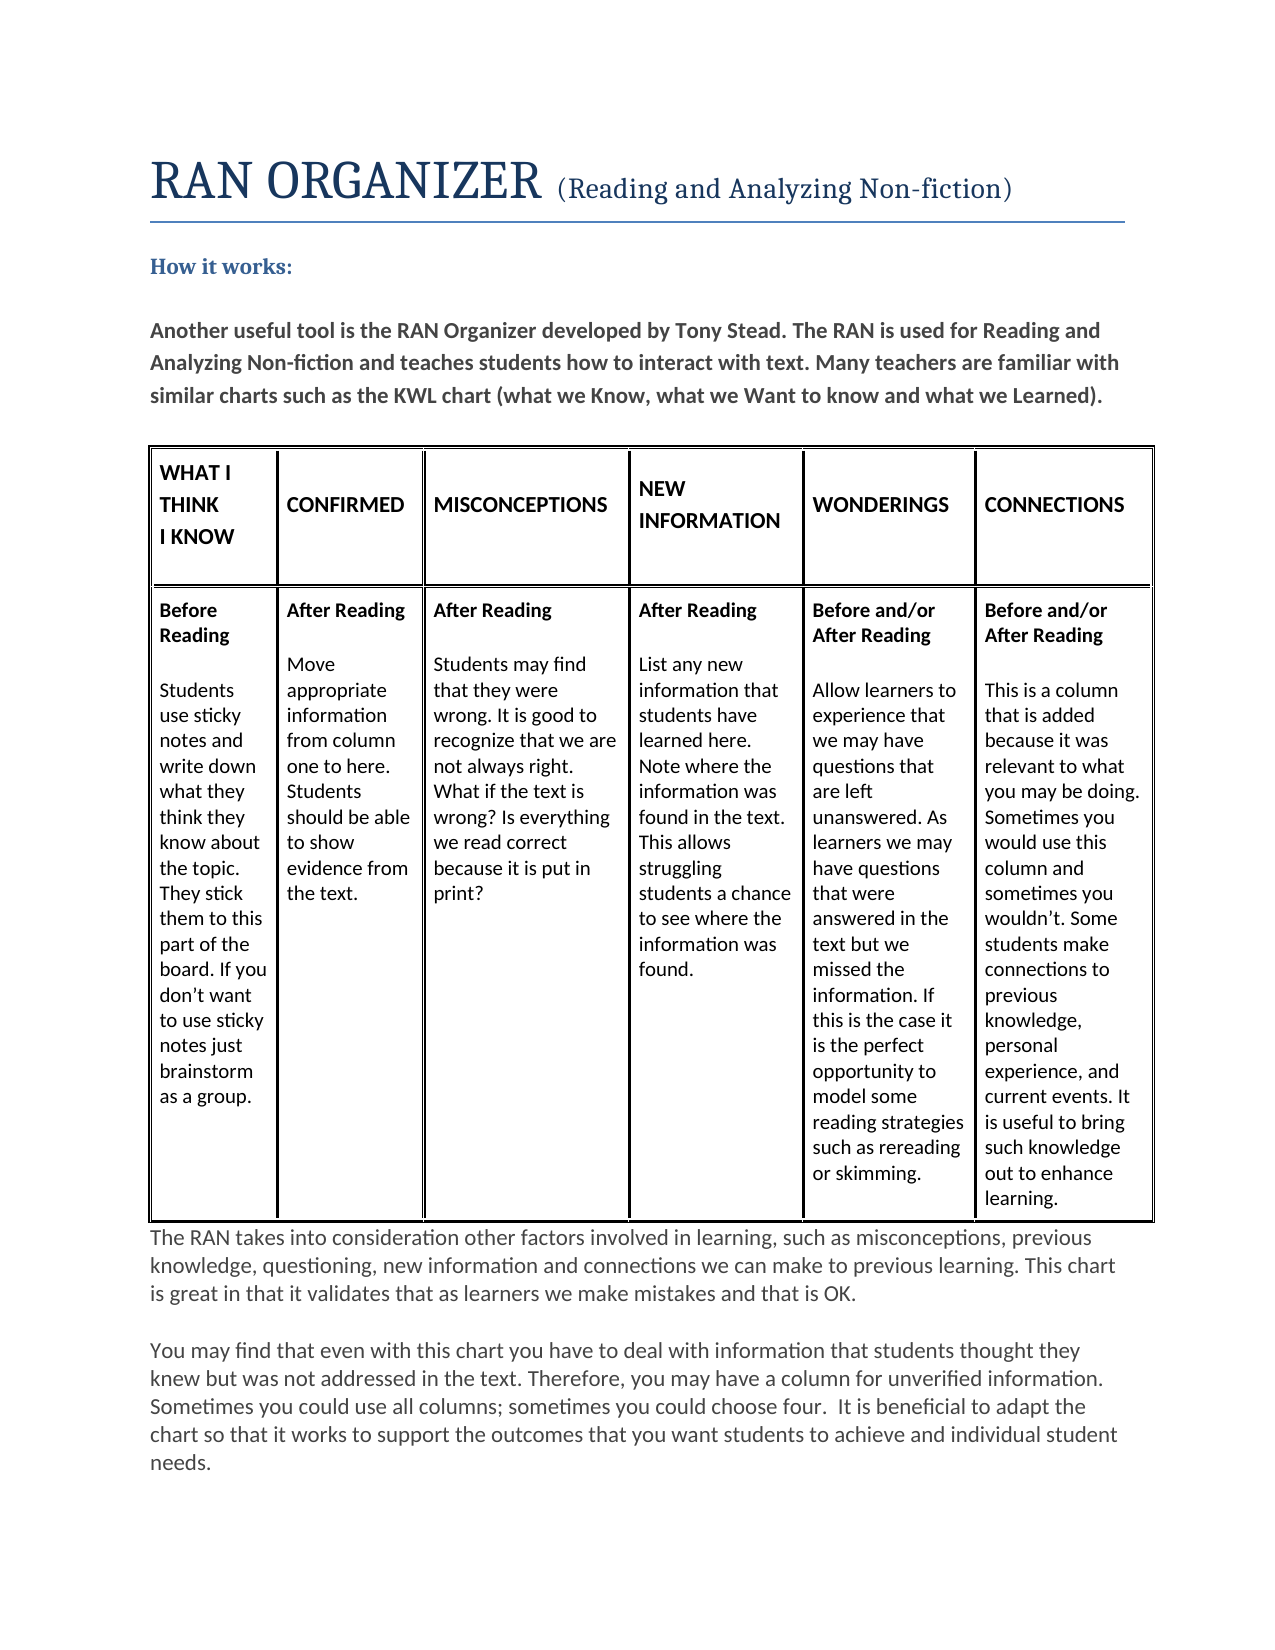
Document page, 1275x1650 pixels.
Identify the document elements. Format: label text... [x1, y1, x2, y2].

table_cell After Reading Students may find that they were wrong. It is good to recognize that we are not always right. What if the text is wrong? Is everything we read correct because it is put in print? [424, 588, 629, 1220]
table_header WONDERINGS [803, 447, 975, 584]
subtitle How it works: [150, 254, 1125, 280]
table_cell After Reading List any new information that students have learned here. Note where the information was found in the text. This allows struggling students a chance to see where the information was found. [629, 588, 803, 1220]
text The RAN takes into consideration other factors involved in learning, such as misconceptions, previous knowledge, questioning, new information and connections we can make to previous learning. This chart is great in that it validates that as learners we make mistakes and that is OK. [150, 1223, 1125, 1307]
text You may find that even with this chart you have to deal with information that students thought they knew but was not addressed in the text. Therefore, you may have a column for unverified information. Sometimes you could use all columns; sometimes you could choose four. It is beneficial to adapt the chart so that it works to support the outcomes that you want students to achieve and individual student needs. [150, 1336, 1125, 1476]
table_cell Before and/or After Reading This is a column that is added because it was relevant to what you may be doing. Sometimes you would use this column and sometimes you wouldn’t. Some students make connections to previous knowledge, personal experience, and current events. It is useful to bring such knowledge out to enhance learning. [975, 584, 1152, 1220]
table_cell Before and/or After Reading Allow learners to experience that we may have questions that are left unanswered. As learners we may have questions that were answered in the text but we missed the information. If this is the case it is the perfect opportunity to model some reading strategies such as rereading or skimming. [803, 588, 975, 1220]
table_header MISCONCEPTIONS [424, 447, 629, 584]
table_header NEW INFORMATION [629, 447, 803, 584]
table_header WHAT I THINK I KNOW [152, 449, 277, 584]
table_header CONNECTIONS [975, 449, 1152, 584]
table_cell Before Reading Students use sticky notes and write down what they think they know about the topic. They stick them to this part of the board. If you don’t want to use sticky notes just brainstorm as a group. [152, 584, 277, 1220]
title RAN ORGANIZER (Reading and Analyzing Non-fiction) [150, 150, 1125, 221]
table_cell After Reading Move appropriate information from column one to here. Students should be able to show evidence from the text. [277, 584, 424, 1220]
subtitle Another useful tool is the RAN Organizer developed by Tony Stead. The RAN is used for Reading and Analyzing Non-fiction and teaches students how to interact with text. Many teachers are familiar with similar charts such as the KWL chart (what we Know, what we Want to know and what we Learned). [150, 284, 1125, 409]
table_header CONFIRMED [277, 447, 424, 584]
